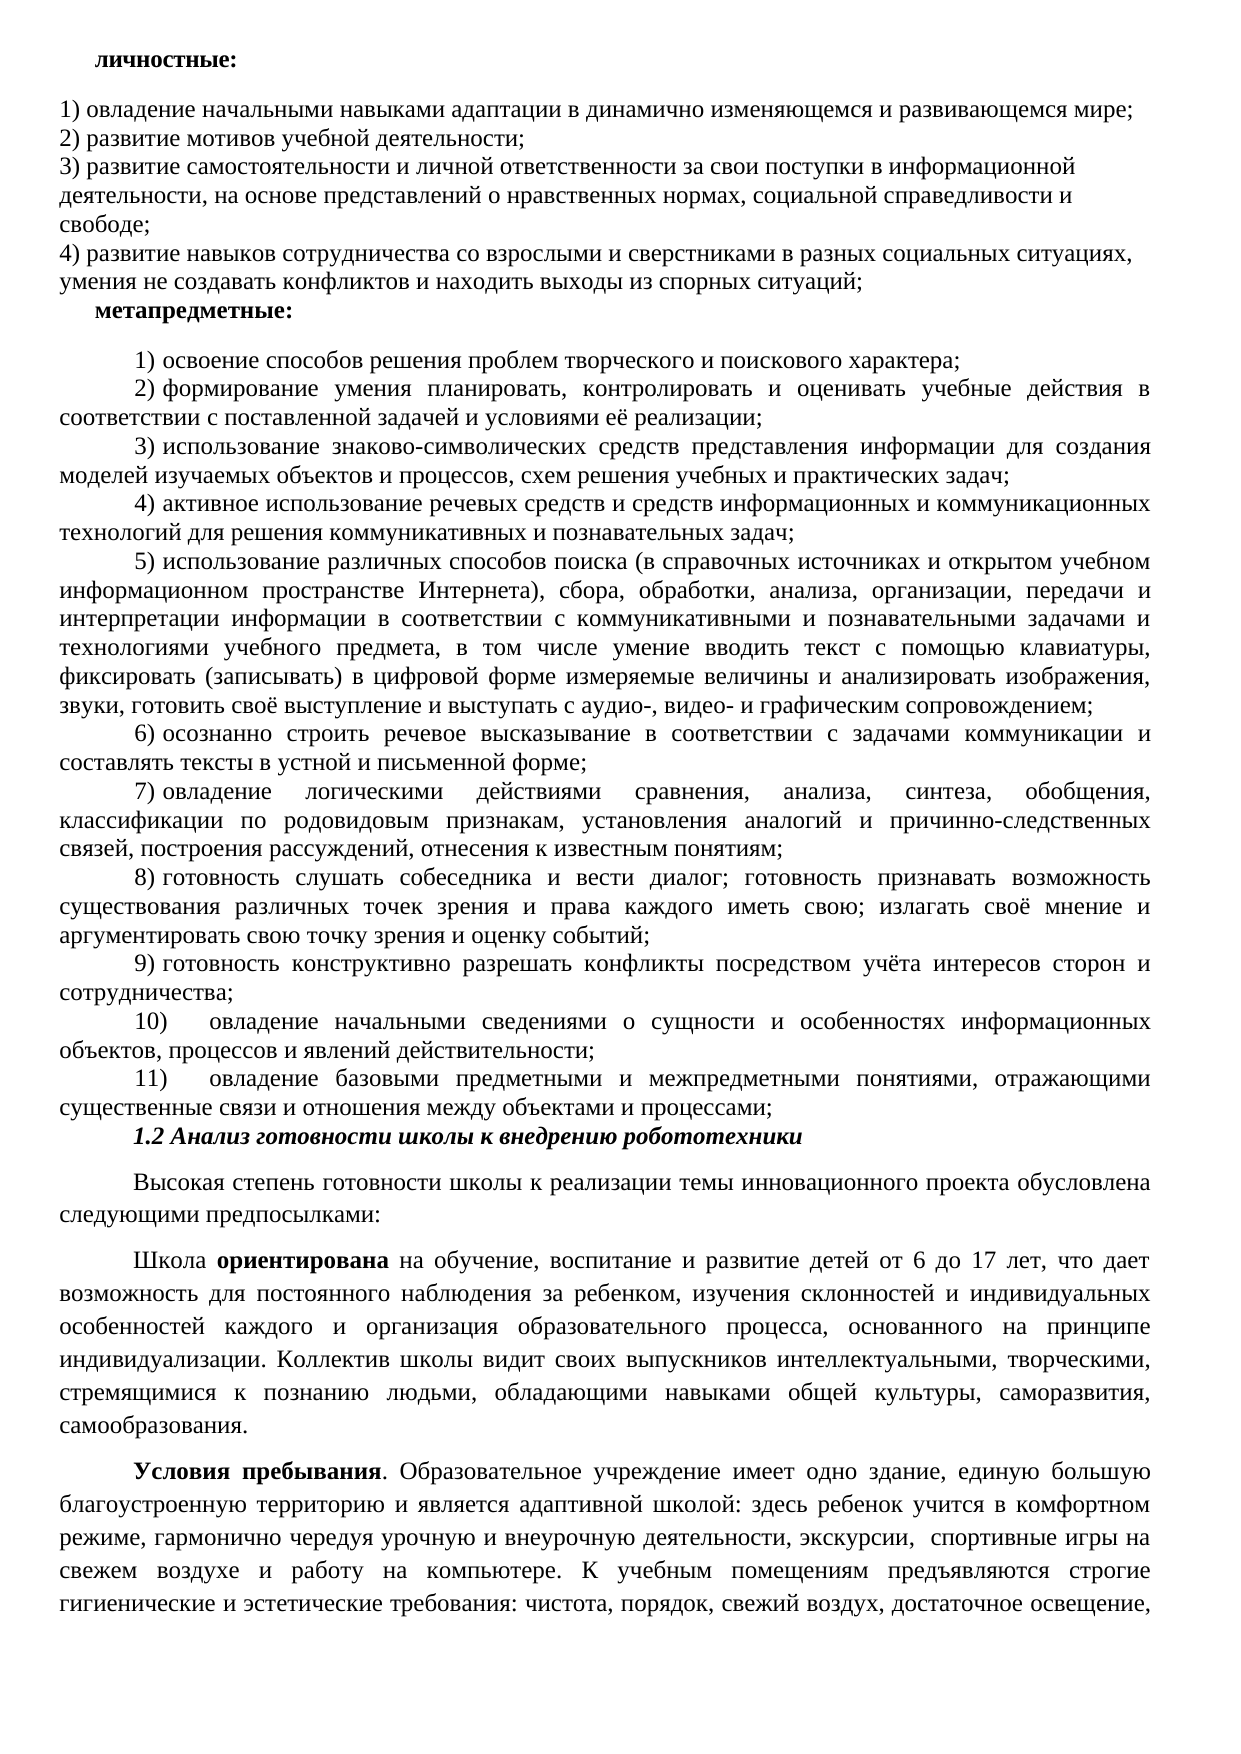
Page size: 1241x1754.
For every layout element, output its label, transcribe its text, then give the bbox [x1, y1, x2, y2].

text 3) развитие самостоятельности и личной ответственности за свои поступки в информационной деятельности, на основе представлений о нравственных нормах, социальной справедливости и свободе; [59, 151, 1152, 238]
list осознанно строить речевое высказывание в соответствии с задачами коммуникации и составлять тексты в устной и письменной форме; [59, 718, 1152, 776]
list овладение базовыми предметными и межпредметными понятиями, отражающими существенные связи и отношения между объектами и процессами; [59, 1063, 1152, 1121]
list использование знаково-символических средств представления информации для создания моделей изучаемых объектов и процессов, схем решения учебных и практических задач; [59, 431, 1152, 488]
list активное использование речевых средств и средств информационных и коммуникационных технологий для решения коммуникативных и познавательных задач; [59, 488, 1152, 546]
list овладение начальными сведениями о сущности и особенностях информационных объектов, процессов и явлений действительности; [59, 1006, 1152, 1063]
text Школа ориентирована на обучение, воспитание и развитие детей от 6 до 17 лет, что дает возможность для постоянного наблюдения за ребенком, изучения склонностей и индивидуальных особенностей каждого и организация образовательного процесса, основанного на принципе индивидуализации. Коллектив школы видит своих выпускников интеллектуальными, творческими, стремящимися к познанию людьми, обладающими навыками общей культуры, саморазвития, самообразования. [59, 1245, 1152, 1439]
text 1) овладение начальными навыками адаптации в динамично изменяющемся и развивающемся мире; [59, 94, 1152, 123]
text 2) развитие мотивов учебной деятельности; [59, 123, 1152, 151]
text 1.2 Анализ готовности школы к внедрению робототехники [59, 1121, 1152, 1150]
list формирование умения планировать, контролировать и оценивать учебные действия в соответствии с поставленной задачей и условиями её реализации; [59, 373, 1152, 431]
text метапредметные: [59, 295, 1152, 324]
text 4) развитие навыков сотрудничества со взрослыми и сверстниками в разных социальных ситуациях, умения не создавать конфликтов и находить выходы из спорных ситуаций; [59, 238, 1152, 295]
list готовность слушать собеседника и вести диалог; готовность признавать возможность существования различных точек зрения и права каждого иметь свою; излагать своё мнение и аргументировать свою точку зрения и оценку событий; [59, 862, 1152, 948]
list использование различных способов поиска (в справочных источниках и открытом учебном информационном пространстве Интернета), сбора, обработки, анализа, организации, передачи и интерпретации информации в соответствии с коммуникативными и познавательными задачами и технологиями учебного предмета, в том числе умение вводить текст с помощью клавиатуры, фиксировать (записывать) в цифровой форме измеряемые величины и анализировать изображения, звуки, готовить своё выступление и выступать с аудио-, видео- и графическим сопровождением; [59, 546, 1152, 718]
list освоение способов решения проблем творческого и поискового характера; [59, 345, 1152, 373]
list овладение логическими действиями сравнения, анализа, синтеза, обобщения, классификации по родовидовым признакам, установления аналогий и причинно-следственных связей, построения рассуждений, отнесения к известным понятиям; [59, 776, 1152, 862]
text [59, 1456, 1152, 1617]
list готовность конструктивно разрешать конфликты посредством учёта интересов сторон и сотрудничества; [59, 948, 1152, 1006]
text Высокая степень готовности школы к реализации темы инновационного проекта обусловлена следующими предпосылками: [59, 1167, 1152, 1228]
text личностные: [59, 44, 1152, 73]
